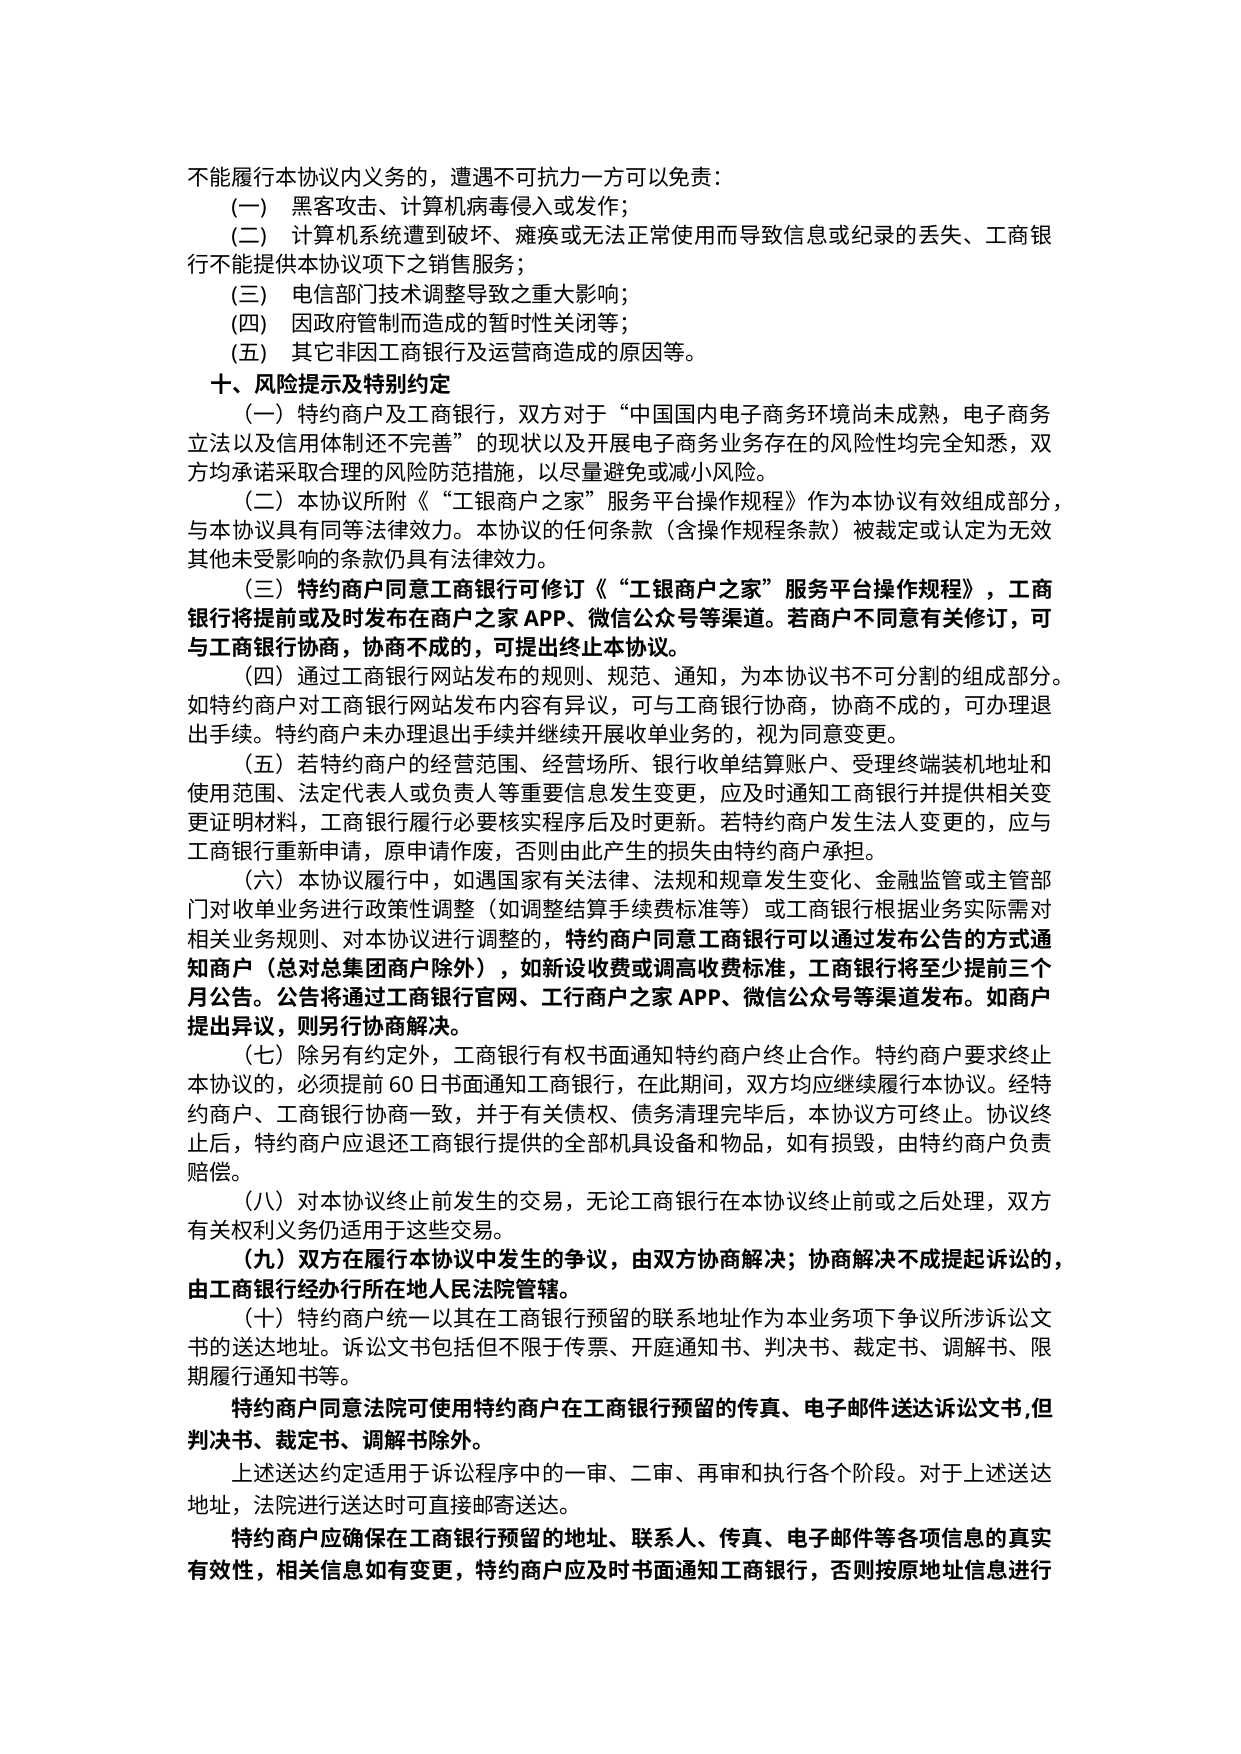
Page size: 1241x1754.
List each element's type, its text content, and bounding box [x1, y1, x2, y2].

text （七）除另有约定外，工商银行有权书面通知特约商户终止合作。特约商户要求终止本协议的，必须提前60日书面通知工商银行，在此期间，双方均应继续履行本协议。经特约商户、工商银行协商一致，并于有关债权、债务清理完毕后，本协议方可终止。协议终止后，特约商户应退还工商银行提供的全部机具设备和物品，如有损毁，由特约商户负责赔偿。 [187, 1040, 1053, 1186]
text 特约商户同意法院可使用特约商户在工商银行预留的传真、电子邮件送达诉讼文书,但判决书、裁定书、调解书除外。 [187, 1390, 1053, 1455]
list 特约商户及工商银行，双方对于“中国国内电子商务环境尚未成熟，电子商务立法以及信用体制还不完善”的现状以及开展电子商务业务存在的风险性均完全知悉，双方均承诺采取合理的风险防范措施，以尽量避免或减小风险。 [187, 399, 1053, 486]
list 电信部门技术调整导致之重大影响； [187, 279, 1053, 308]
text 上述送达约定适用于诉讼程序中的一审、二审、再审和执行各个阶段。对于上述送达地址，法院进行送达时可直接邮寄送达。 [187, 1455, 1053, 1520]
list 计算机系统遭到破坏、瘫痪或无法正常使用而导致信息或纪录的丢失、工商银行不能提供本协议项下之销售服务； [187, 220, 1053, 279]
text （九）双方在履行本协议中发生的争议，由双方协商解决；协商解决不成提起诉讼的，由工商银行经办行所在地人民法院管辖。 [187, 1244, 1053, 1303]
list 黑客攻击、计算机病毒侵入或发作； [187, 191, 1053, 220]
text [187, 1520, 1053, 1585]
text （八）对本协议终止前发生的交易，无论工商银行在本协议终止前或之后处理，双方有关权利义务仍适用于这些交易。 [187, 1186, 1053, 1244]
list 特约商户同意工商银行可修订《“工银商户之家”服务平台操作规程》，工商银行将提前或及时发布在商户之家APP、微信公众号等渠道。若商户不同意有关修订，可与工商银行协商，协商不成的，可提出终止本协议。 [187, 574, 1053, 661]
text （六）本协议履行中，如遇国家有关法律、法规和规章发生变化、金融监管或主管部门对收单业务进行政策性调整（如调整结算手续费标准等）或工商银行根据业务实际需对相关业务规则、对本协议进行调整的，特约商户同意工商银行可以通过发布公告的方式通知商户（总对总集团商户除外），如新设收费或调高收费标准，工商银行将至少提前三个月公告。公告将通过工商银行官网、工行商户之家APP、微信公众号等渠道发布。如商户提出异议，则另行协商解决。 [187, 865, 1053, 1040]
list 因政府管制而造成的暂时性关闭等； [187, 308, 1053, 337]
list 其它非因工商银行及运营商造成的原因等。 [187, 337, 1053, 366]
list 通过工商银行网站发布的规则、规范、通知，为本协议书不可分割的组成部分。如特约商户对工商银行网站发布内容有异议，可与工商银行协商，协商不成的，可办理退出手续。特约商户未办理退出手续并继续开展收单业务的，视为同意变更。 [187, 661, 1053, 749]
list 本协议所附《“工银商户之家”服务平台操作规程》作为本协议有效组成部分，与本协议具有同等法律效力。本协议的任何条款（含操作规程条款）被裁定或认定为无效，其他未受影响的条款仍具有法律效力。 [187, 486, 1053, 574]
text （五）若特约商户的经营范围、经营场所、银行收单结算账户、受理终端装机地址和使用范围、法定代表人或负责人等重要信息发生变更，应及时通知工商银行并提供相关变更证明材料，工商银行履行必要核实程序后及时更新。若特约商户发生法人变更的，应与工商银行重新申请，原申请作废，否则由此产生的损失由特约商户承担。 [187, 749, 1053, 865]
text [187, 162, 1053, 191]
text 十、风险提示及特别约定 [187, 366, 1053, 399]
text （十）特约商户统一以其在工商银行预留的联系地址作为本业务项下争议所涉诉讼文书的送达地址。诉讼文书包括但不限于传票、开庭通知书、判决书、裁定书、调解书、限期履行通知书等。 [187, 1303, 1053, 1390]
